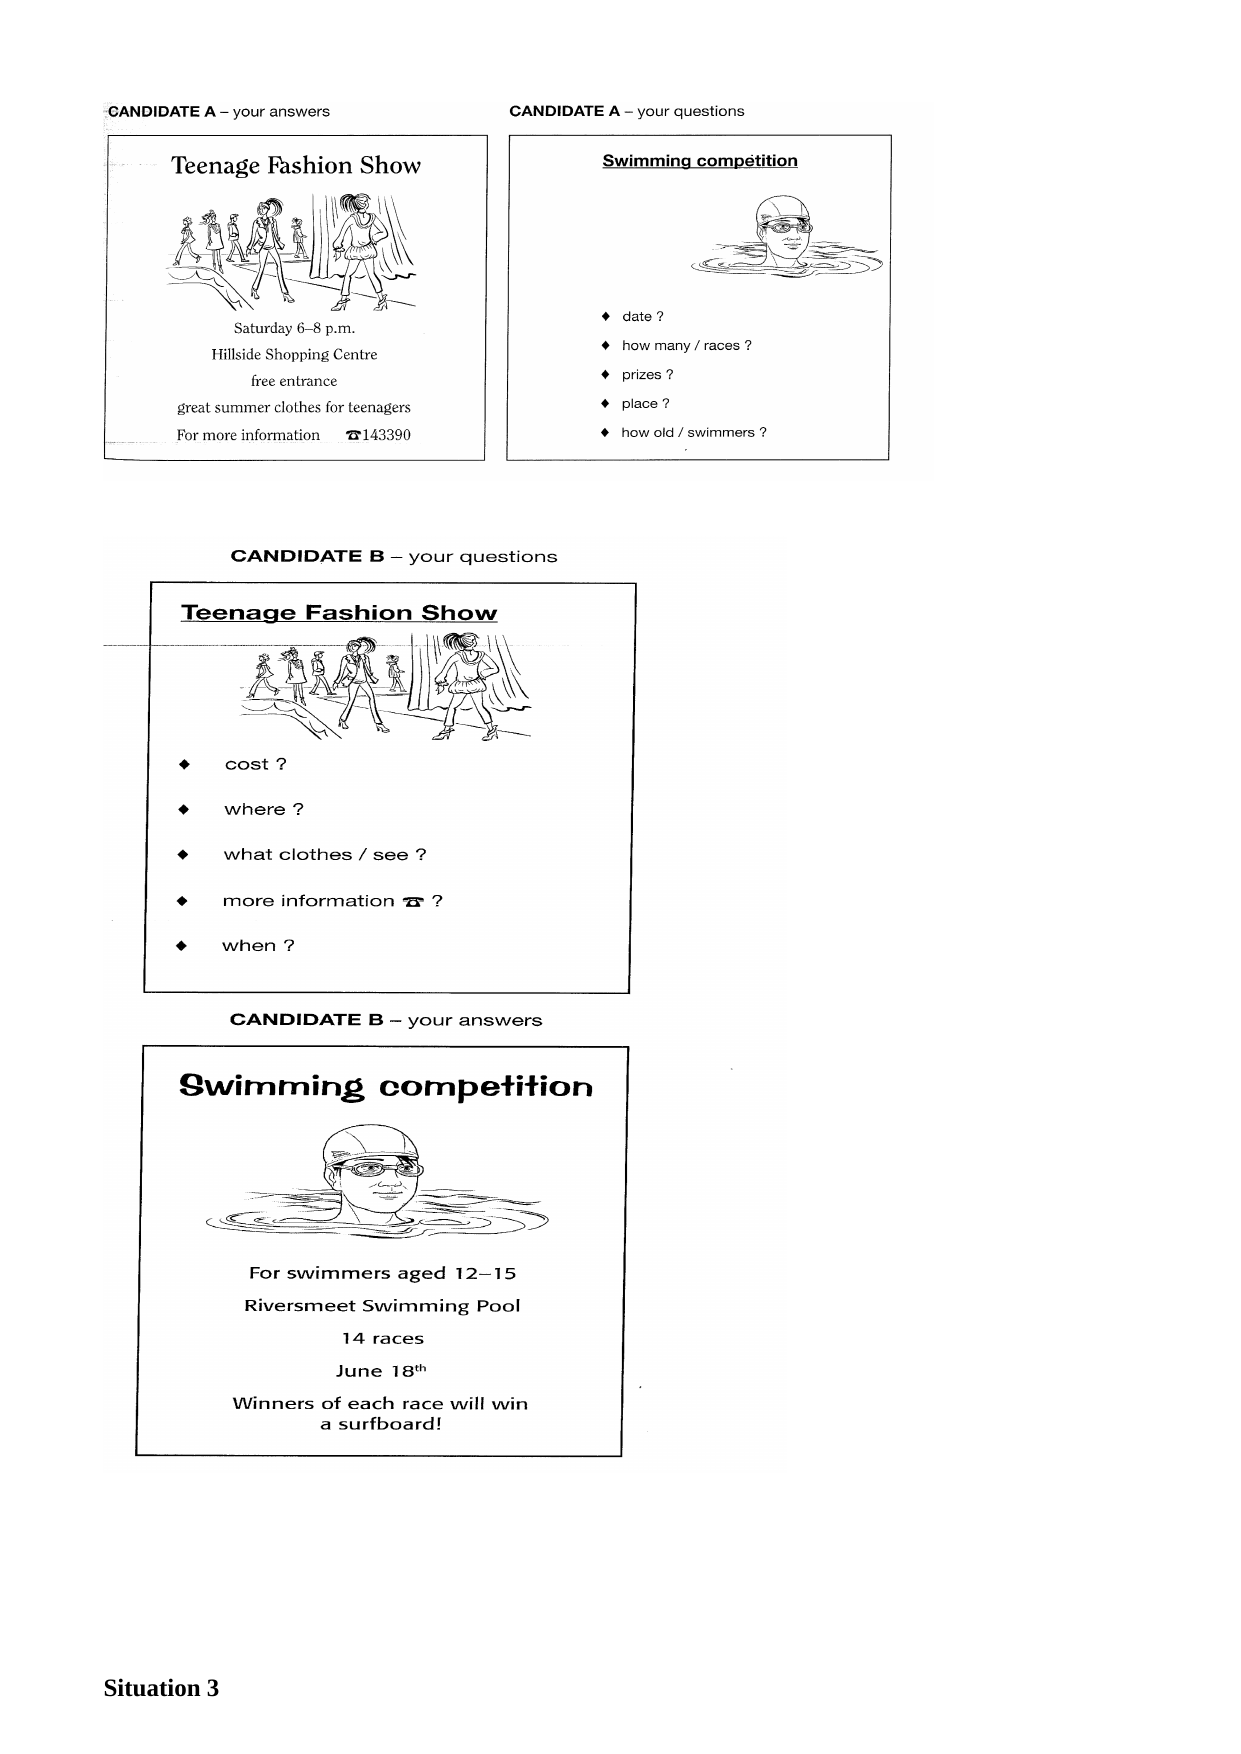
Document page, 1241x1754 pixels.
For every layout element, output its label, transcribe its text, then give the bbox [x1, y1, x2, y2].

text Situation 3 [103, 1673, 1152, 1702]
